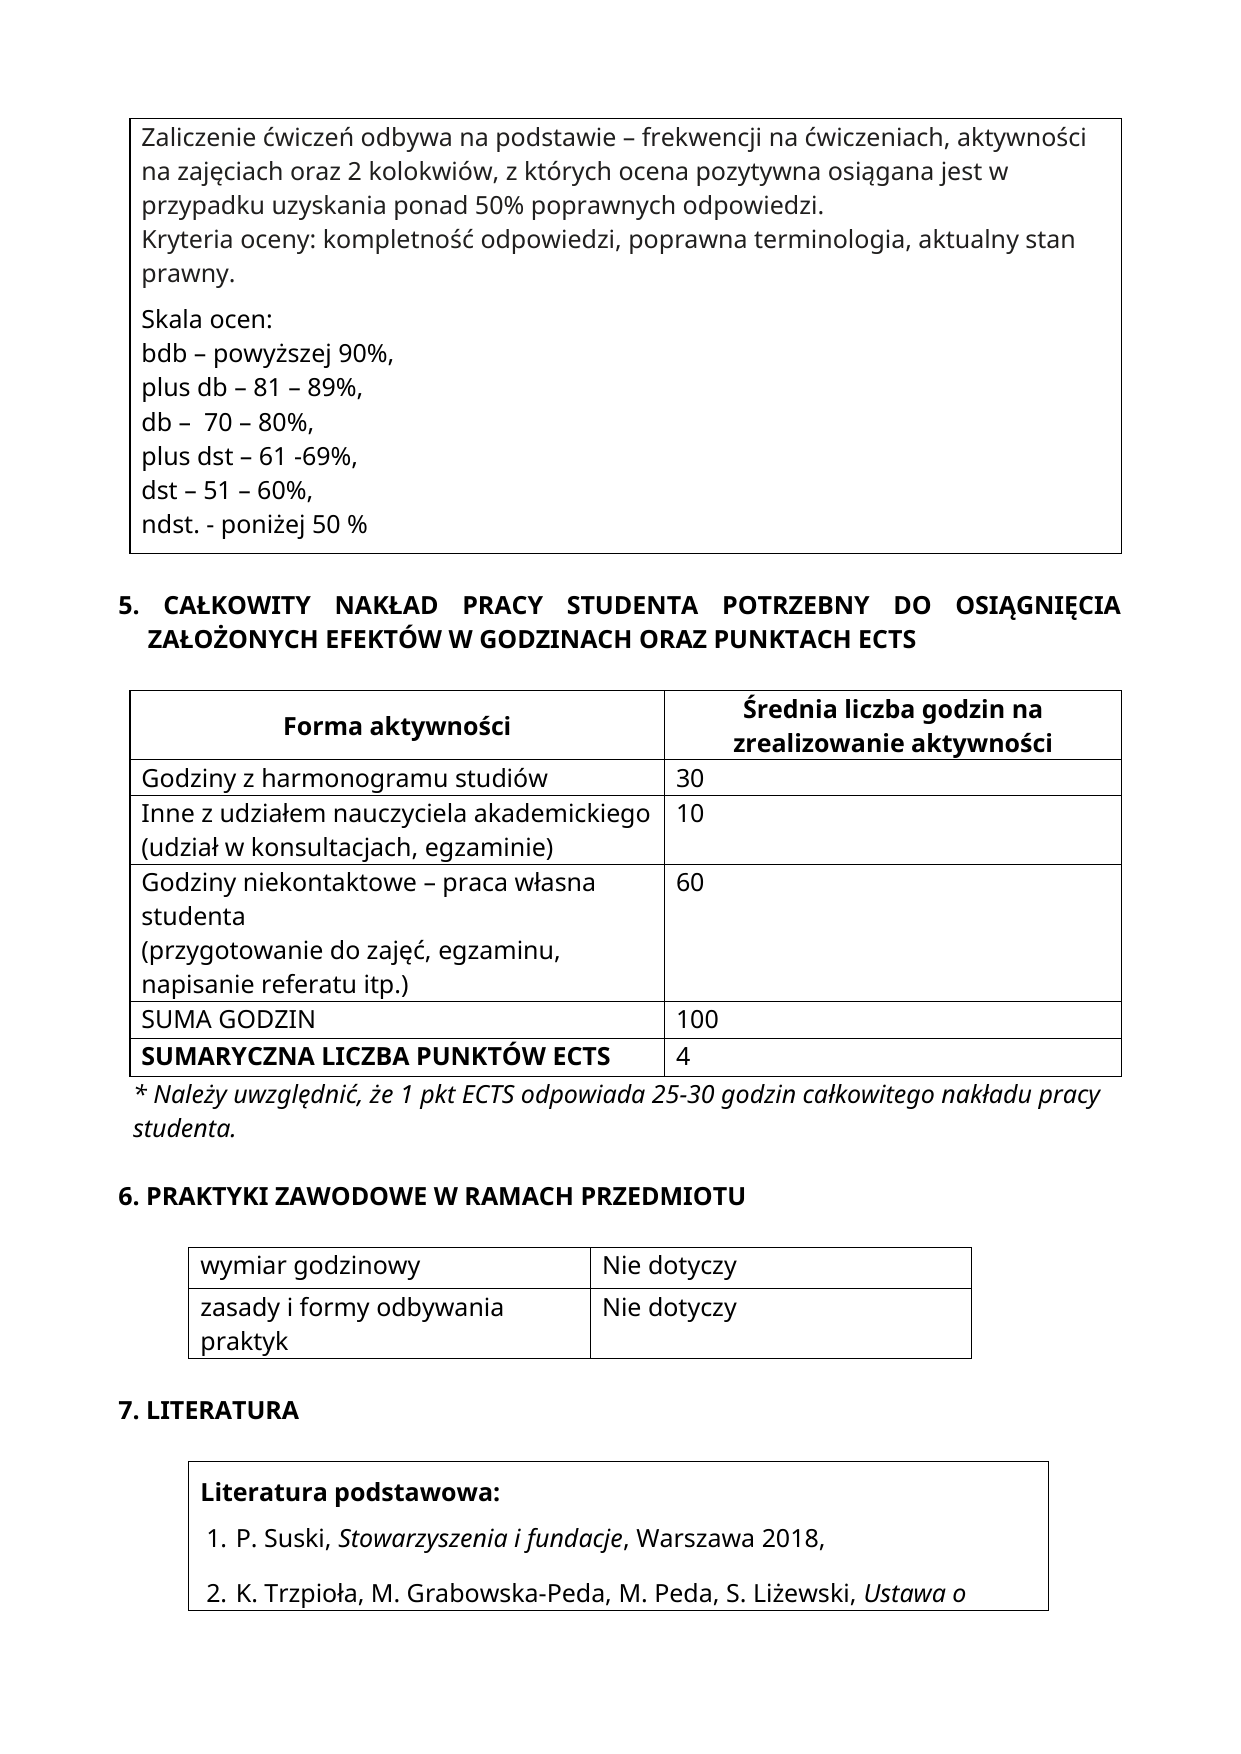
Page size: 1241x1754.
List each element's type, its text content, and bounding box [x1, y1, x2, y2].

table_cell SUMA GODZIN [131, 1002, 664, 1038]
table_cell 10 [665, 796, 1121, 864]
table_header Forma aktywności [131, 691, 664, 759]
table_cell zasady i formy odbywania praktyk [189, 1289, 590, 1357]
text 5. CAŁKOWITY NAKŁAD PRACY STUDENTA POTRZEBNY DO OSIĄGNIĘCIA ZAŁOŻONYCH EFEKTÓW W GODZINACH ORAZ PUNKTACH ECTS [118, 588, 1122, 656]
table_cell 60 [665, 865, 1121, 1001]
text * Należy uwzględnić, że 1 pkt ECTS odpowiada 25-30 godzin całkowitego nakładu pracy studenta. [133, 1077, 1122, 1145]
table_cell Nie dotyczy [591, 1289, 971, 1357]
table_cell SUMARYCZNA LICZBA PUNKTÓW ECTS [131, 1039, 664, 1076]
table_cell 100 [665, 1002, 1121, 1038]
table_cell 4 [665, 1039, 1121, 1076]
text 7. LITERATURA [118, 1393, 1122, 1427]
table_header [189, 1462, 1048, 1610]
table_cell 30 [665, 760, 1121, 794]
table_header Średnia liczba godzin na zrealizowanie aktywności [665, 691, 1121, 759]
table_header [131, 119, 1121, 553]
table_header Nie dotyczy [591, 1248, 971, 1288]
table_cell Inne z udziałem nauczyciela akademickiego (udział w konsultacjach, egzaminie) [131, 796, 664, 864]
table_cell Godziny niekontaktowe – praca własna studenta (przygotowanie do zajęć, egzaminu, napisanie referatu itp.) [131, 865, 664, 1001]
table_cell Godziny z harmonogramu studiów [131, 760, 664, 794]
text 6. PRAKTYKI ZAWODOWE W RAMACH PRZEDMIOTU [118, 1179, 1122, 1213]
table_header wymiar godzinowy [189, 1248, 590, 1288]
